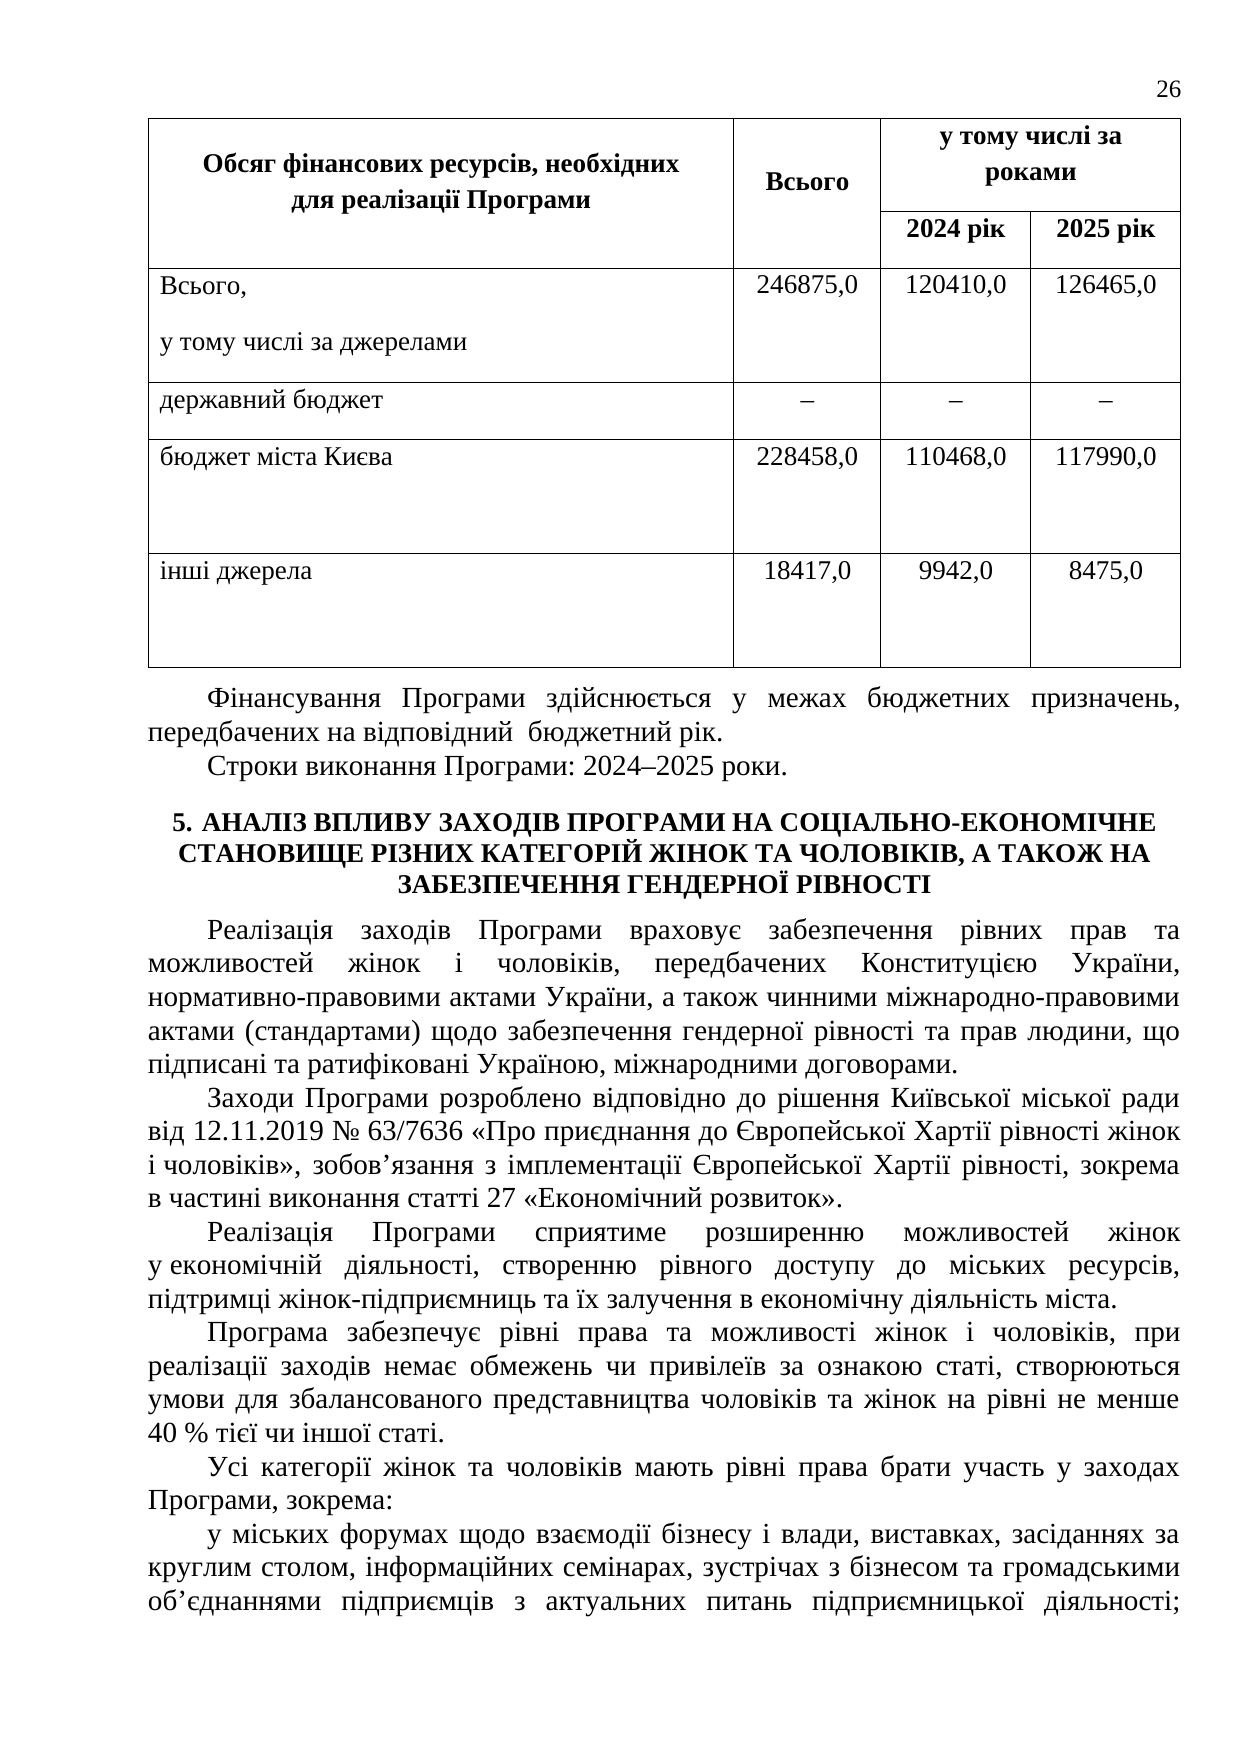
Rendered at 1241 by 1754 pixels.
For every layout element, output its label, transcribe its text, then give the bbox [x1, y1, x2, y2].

table_cell 246875,0 [734, 269, 880, 382]
table_cell – [881, 383, 1030, 439]
table_cell 126465,0 [1031, 269, 1180, 382]
table_cell державний бюджет [149, 383, 733, 439]
text Фінансування Програми здійснюється у межах бюджетних призначень, передбачених на відповідний бюджетний рік. [148, 681, 1181, 748]
table_cell 228458,0 [734, 440, 880, 553]
table_cell – [1031, 383, 1180, 439]
table_cell 2024 рік [881, 212, 1030, 268]
table_cell 8475,0 [1031, 554, 1180, 667]
table_cell 9942,0 [881, 554, 1030, 667]
text Реалізація заходів Програми враховує забезпечення рівних прав та можливостей жінок і чоловіків, передбачених Конституцією України, нормативно-правовими актами України, а також чинними міжнародно-правовими актами (стандартами) щодо забезпечення гендерної рівності та прав людини, що підписані та ратифіковані Україною, міжнародними договорами. [148, 912, 1181, 1080]
table_cell – [734, 383, 880, 439]
table_cell Всього, у тому числі за джерелами [149, 269, 733, 382]
table_cell 117990,0 [1031, 440, 1180, 553]
text Реалізація Програми сприятиме розширенню можливостей жінок у економічній діяльності, створенню рівного доступу до міських ресурсів, підтримці жінок-підприємниць та їх залучення в економічну діяльність міста. [148, 1214, 1181, 1314]
text Заходи Програми розроблено відповідно до рішення Київської міської ради від 12.11.2019 № 63/7636 «Про приєднання до Європейської Хартії рівності жінок і чоловіків», зобов’язання з імплементації Європейської Хартії рівності, зокрема в частині виконання статті 27 «Економічний розвиток». [148, 1080, 1181, 1214]
table_cell 120410,0 [881, 269, 1030, 382]
table_cell 2025 рік [1031, 212, 1180, 268]
text Усі категорії жінок та чоловіків мають рівні права брати участь у заходах Програми, зокрема: [148, 1449, 1181, 1516]
table_header Всього [734, 119, 880, 268]
subtitle АНАЛІЗ ВПЛИВУ ЗАХОДІВ ПРОГРАМИ НА СОЦІАЛЬНО-ЕКОНОМІЧНЕ СТАНОВИЩЕ РІЗНИХ КАТЕГОРІЙ ЖІНОК ТА ЧОЛОВІКІВ, А ТАКОЖ НА ЗАБЕЗПЕЧЕННЯ ГЕНДЕРНОЇ РІВНОСТІ [148, 806, 1181, 899]
table_header у тому числі за роками [881, 119, 1180, 211]
table_cell бюджет міста Києва [149, 440, 733, 553]
text Строки виконання Програми: 2024–2025 роки. [148, 748, 1181, 781]
table_cell 18417,0 [734, 554, 880, 667]
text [148, 1516, 1181, 1616]
table_cell інші джерела [149, 554, 733, 667]
table_cell 110468,0 [881, 440, 1030, 553]
text Програма забезпечує рівні права та можливості жінок і чоловіків, при реалізації заходів немає обмежень чи привілеїв за ознакою статі, створюються умови для збалансованого представництва чоловіків та жінок на рівні не менше 40 % тієї чи іншої статі. [148, 1314, 1181, 1449]
table_header Обсяг фінансових ресурсів, необхідних для реалізації Програми [149, 119, 733, 268]
